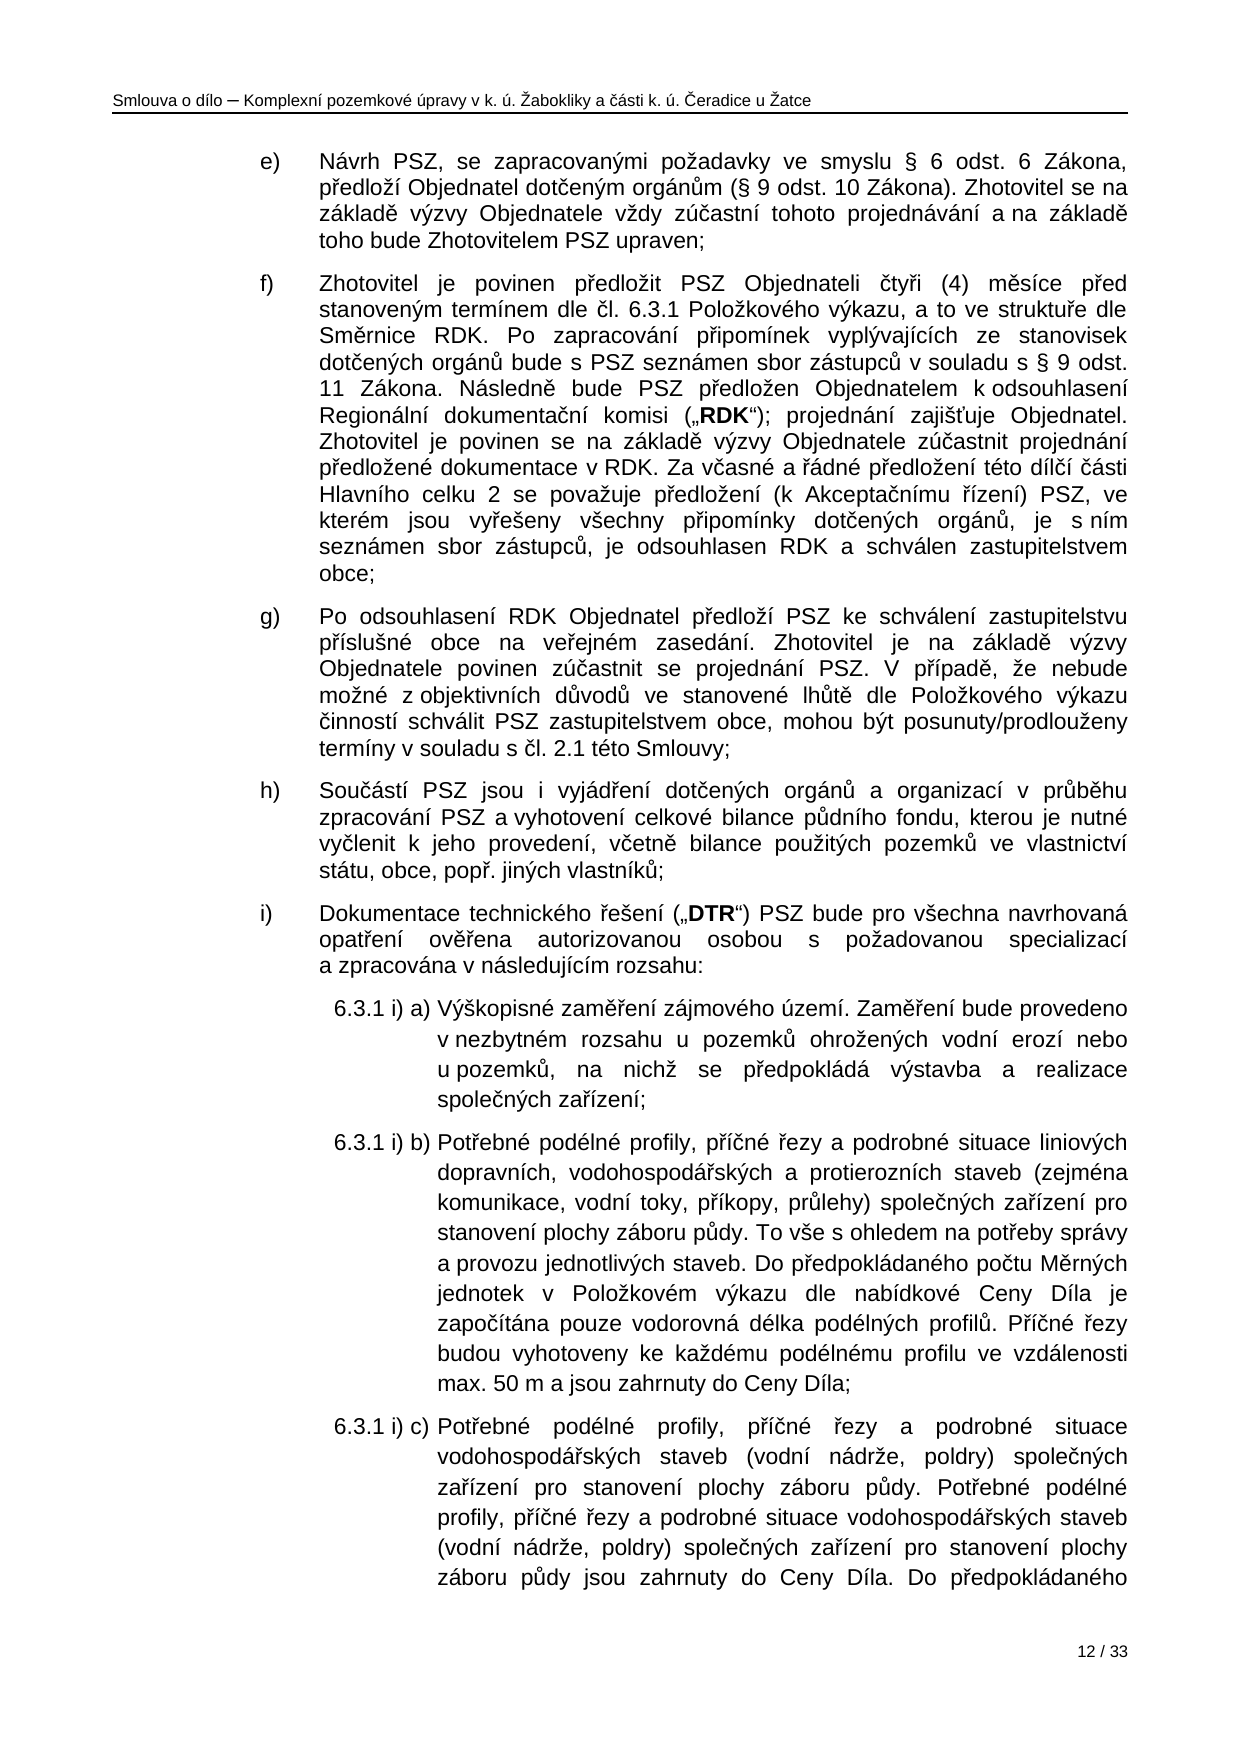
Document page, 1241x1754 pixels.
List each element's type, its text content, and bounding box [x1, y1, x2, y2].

list Návrh PSZ, se zapracovanými požadavky ve smyslu § 6 odst. 6 Zákona, předloží Objednatel dotčeným orgánům (§ 9 odst. 10 Zákona). Zhotovitel se na základě výzvy Objednatele vždy zúčastní tohoto projednávání a na základě toho bude Zhotovitelem PSZ upraven; [260, 148, 1128, 253]
list Po odsouhlasení RDK Objednatel předloží PSZ ke schválení zastupitelstvu příslušné obce na veřejném zasedání. Zhotovitel je na základě výzvy Objednatele povinen zúčastnit se projednání PSZ. V případě, že nebude možné z objektivních důvodů ve stanovené lhůtě dle Položkového výkazu činností schválit PSZ zastupitelstvem obce, mohou být posunuty/prodlouženy termíny v souladu s čl. 2.1 této Smlouvy; [260, 603, 1128, 761]
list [334, 1413, 1128, 1590]
list Dokumentace technického řešení („DTR“) PSZ bude pro všechna navrhovaná opatření ověřena autorizovanou osobou s požadovanou specializací a zpracována v následujícím rozsahu: [260, 899, 1128, 979]
list Zhotovitel je povinen předložit PSZ Objednateli čtyři (4) měsíce před stanoveným termínem dle čl. 6.3.1 Položkového výkazu, a to ve struktuře dle Směrnice RDK. Po zapracování připomínek vyplývajících ze stanovisek dotčených orgánů bude s PSZ seznámen sbor zástupců v souladu s § 9 odst. 11 Zákona. Následně bude PSZ předložen Objednatelem k odsouhlasení Regionální dokumentační komisi („RDK“); projednání zajišťuje Objednatel. Zhotovitel je povinen se na základě výzvy Objednatele zúčastnit projednání předložené dokumentace v RDK. Za včasné a řádné předložení této dílčí části Hlavního celku 2 se považuje předložení (k Akceptačnímu řízení) PSZ, ve kterém jsou vyřešeny všechny připomínky dotčených orgánů, je s ním seznámen sbor zástupců, je odsouhlasen RDK a schválen zastupitelstvem obce; [260, 270, 1128, 586]
list Součástí PSZ jsou i vyjádření dotčených orgánů a organizací v průběhu zpracování PSZ a vyhotovení celkové bilance půdního fondu, kterou je nutné vyčlenit k jeho provedení, včetně bilance použitých pozemků ve vlastnictví státu, obce, popř. jiných vlastníků; [260, 777, 1128, 883]
list Výškopisné zaměření zájmového území. Zaměření bude provedeno v nezbytném rozsahu u pozemků ohrožených vodní erozí nebo u pozemků, na nichž se předpokládá výstavba a realizace společných zařízení; [334, 995, 1128, 1112]
list Potřebné podélné profily, příčné řezy a podrobné situace liniových dopravních, vodohospodářských a protierozních staveb (zejména komunikace, vodní toky, příkopy, průlehy) společných zařízení pro stanovení plochy záboru půdy. To vše s ohledem na potřeby správy a provozu jednotlivých staveb. Do předpokládaného počtu Měrných jednotek v Položkovém výkazu dle nabídkové Ceny Díla je započítána pouze vodorovná délka podélných profilů. Příčné řezy budou vyhotoveny ke každému podélnému profilu ve vzdálenosti max. 50 m a jsou zahrnuty do Ceny Díla; [334, 1129, 1128, 1397]
